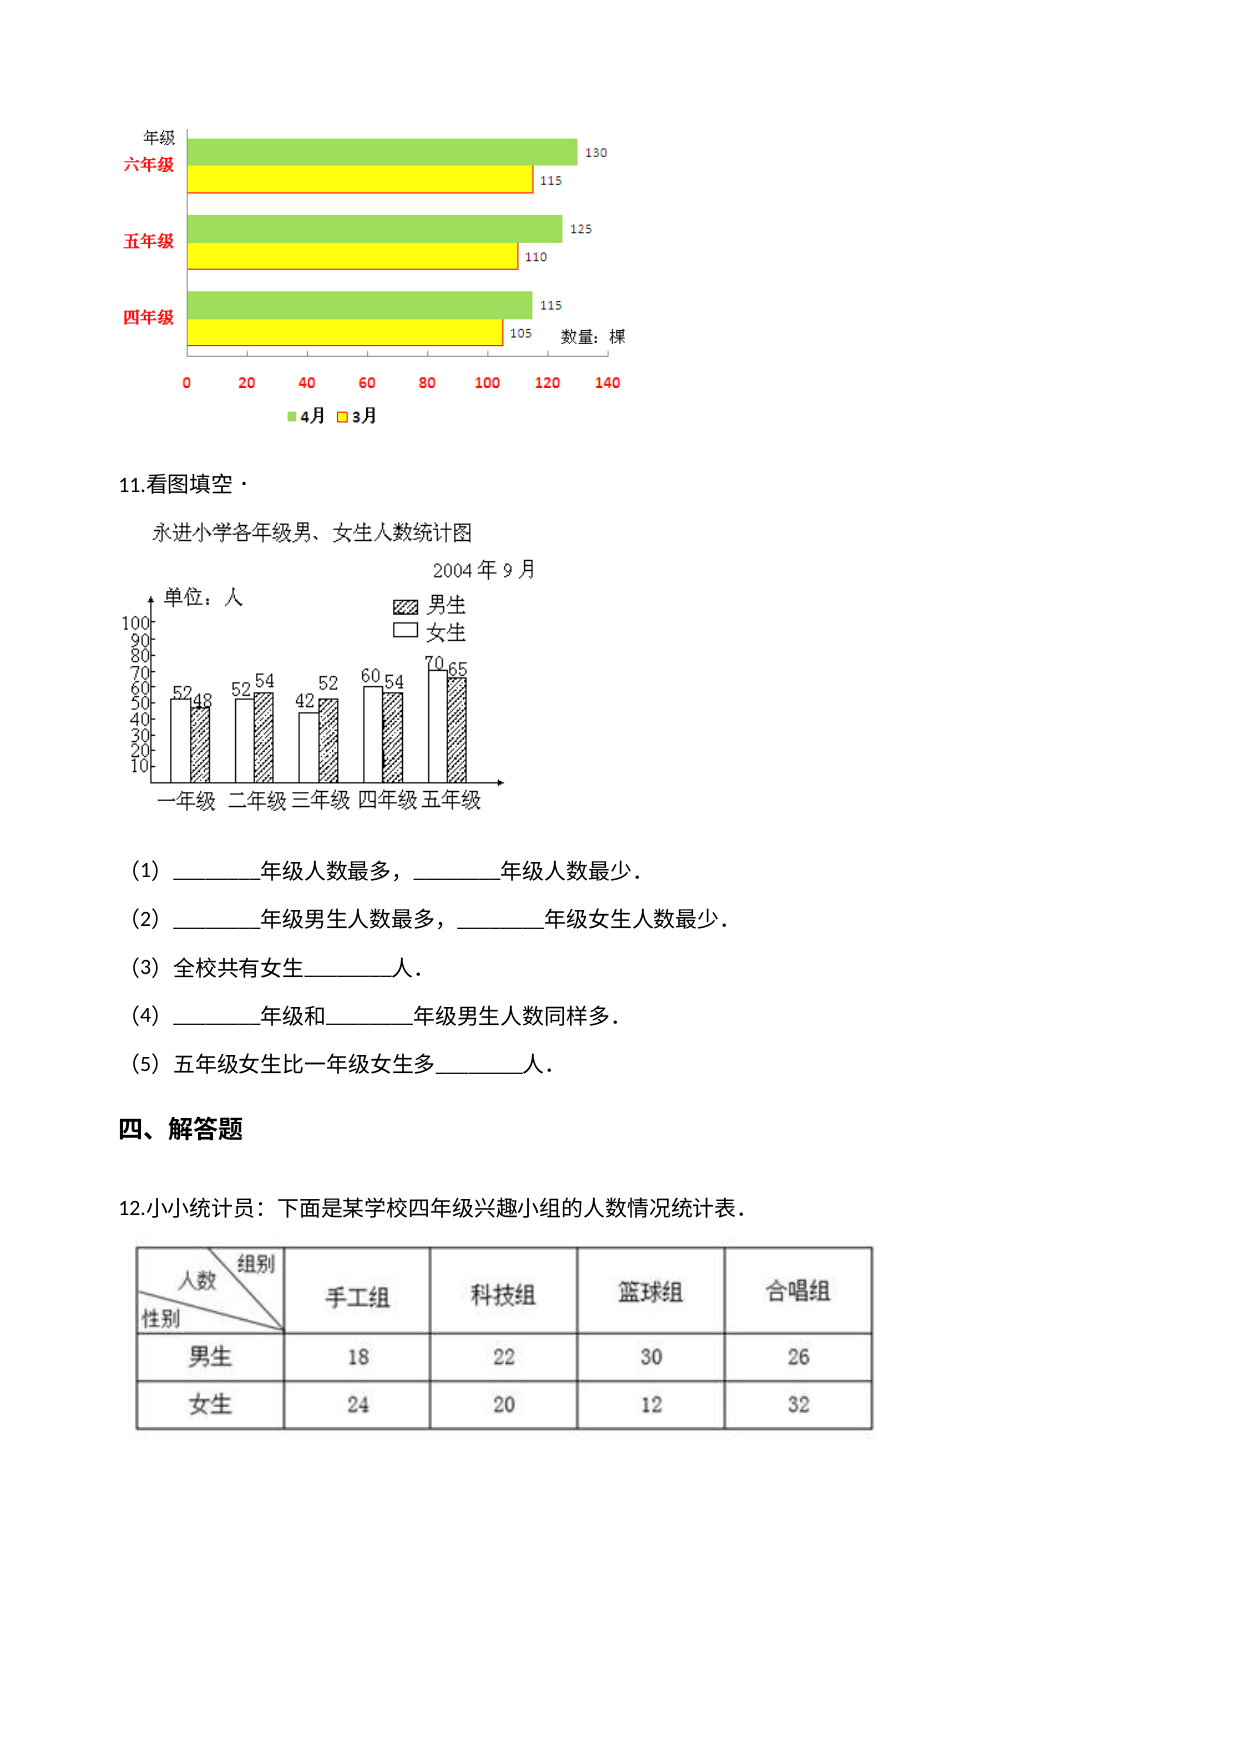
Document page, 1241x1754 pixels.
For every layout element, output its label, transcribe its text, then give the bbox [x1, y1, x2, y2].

text （2）________年级男生人数最多，________年级女生人数最少． [118, 902, 1122, 934]
text 12.小小统计员：下面是某学校四年级兴趣小组的人数情况统计表． [118, 1191, 1122, 1223]
picture [118, 515, 544, 841]
text （1）________年级人数最多，________年级人数最少． [118, 853, 1122, 886]
text （5）五年级女生比一年级女生多________人． [118, 1047, 1122, 1079]
text （4）________年级和________年级男生人数同样多． [118, 998, 1122, 1031]
text 四、解答题 [118, 1095, 1122, 1160]
picture [118, 129, 628, 430]
text （3）全校共有女生________人． [118, 950, 1122, 983]
text 11.看图填空． [118, 468, 1122, 500]
picture [123, 1239, 884, 1440]
